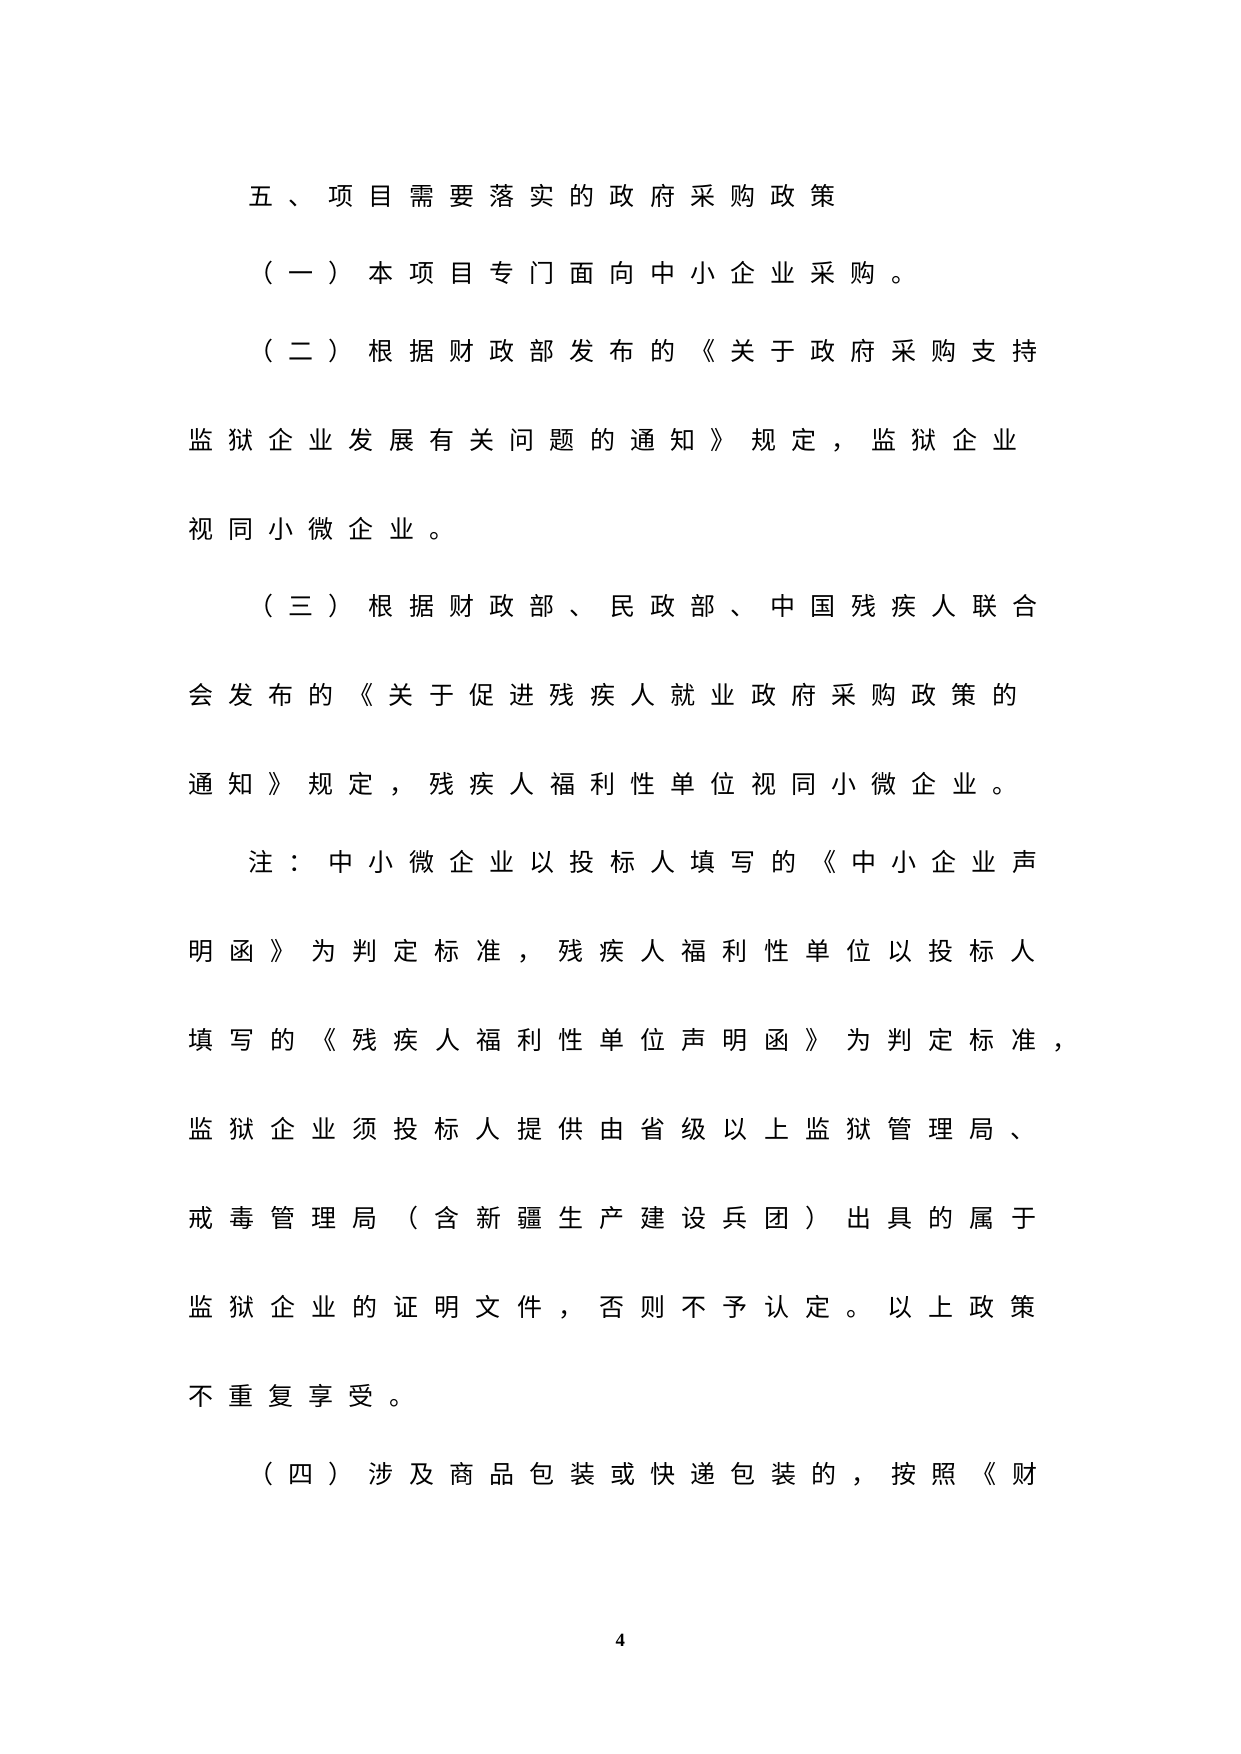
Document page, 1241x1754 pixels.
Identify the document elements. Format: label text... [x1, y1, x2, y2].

text （一）本项目专门面向中小企业采购。 [188, 242, 1052, 301]
text （三）根据财政部、民政部、中国残疾人联合会发布的《关于促进残疾人就业政府采购政策的通知》规定，残疾人福利性单位视同小微企业。 [188, 575, 1052, 813]
text 五、项目需要落实的政府采购政策 [188, 164, 1052, 224]
text 注：中小微企业以投标人填写的《中小企业声明函》为判定标准，残疾人福利性单位以投标人填写的《残疾人福利性单位声明函》为判定标准，监狱企业须投标人提供由省级以上监狱管理局、戒毒管理局（含新疆生产建设兵团）出具的属于监狱企业的证明文件，否则不予认定。以上政策不重复享受。 [188, 831, 1052, 1424]
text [188, 1443, 1052, 1502]
text （二）根据财政部发布的《关于政府采购支持监狱企业发展有关问题的通知》规定，监狱企业视同小微企业。 [188, 319, 1052, 557]
